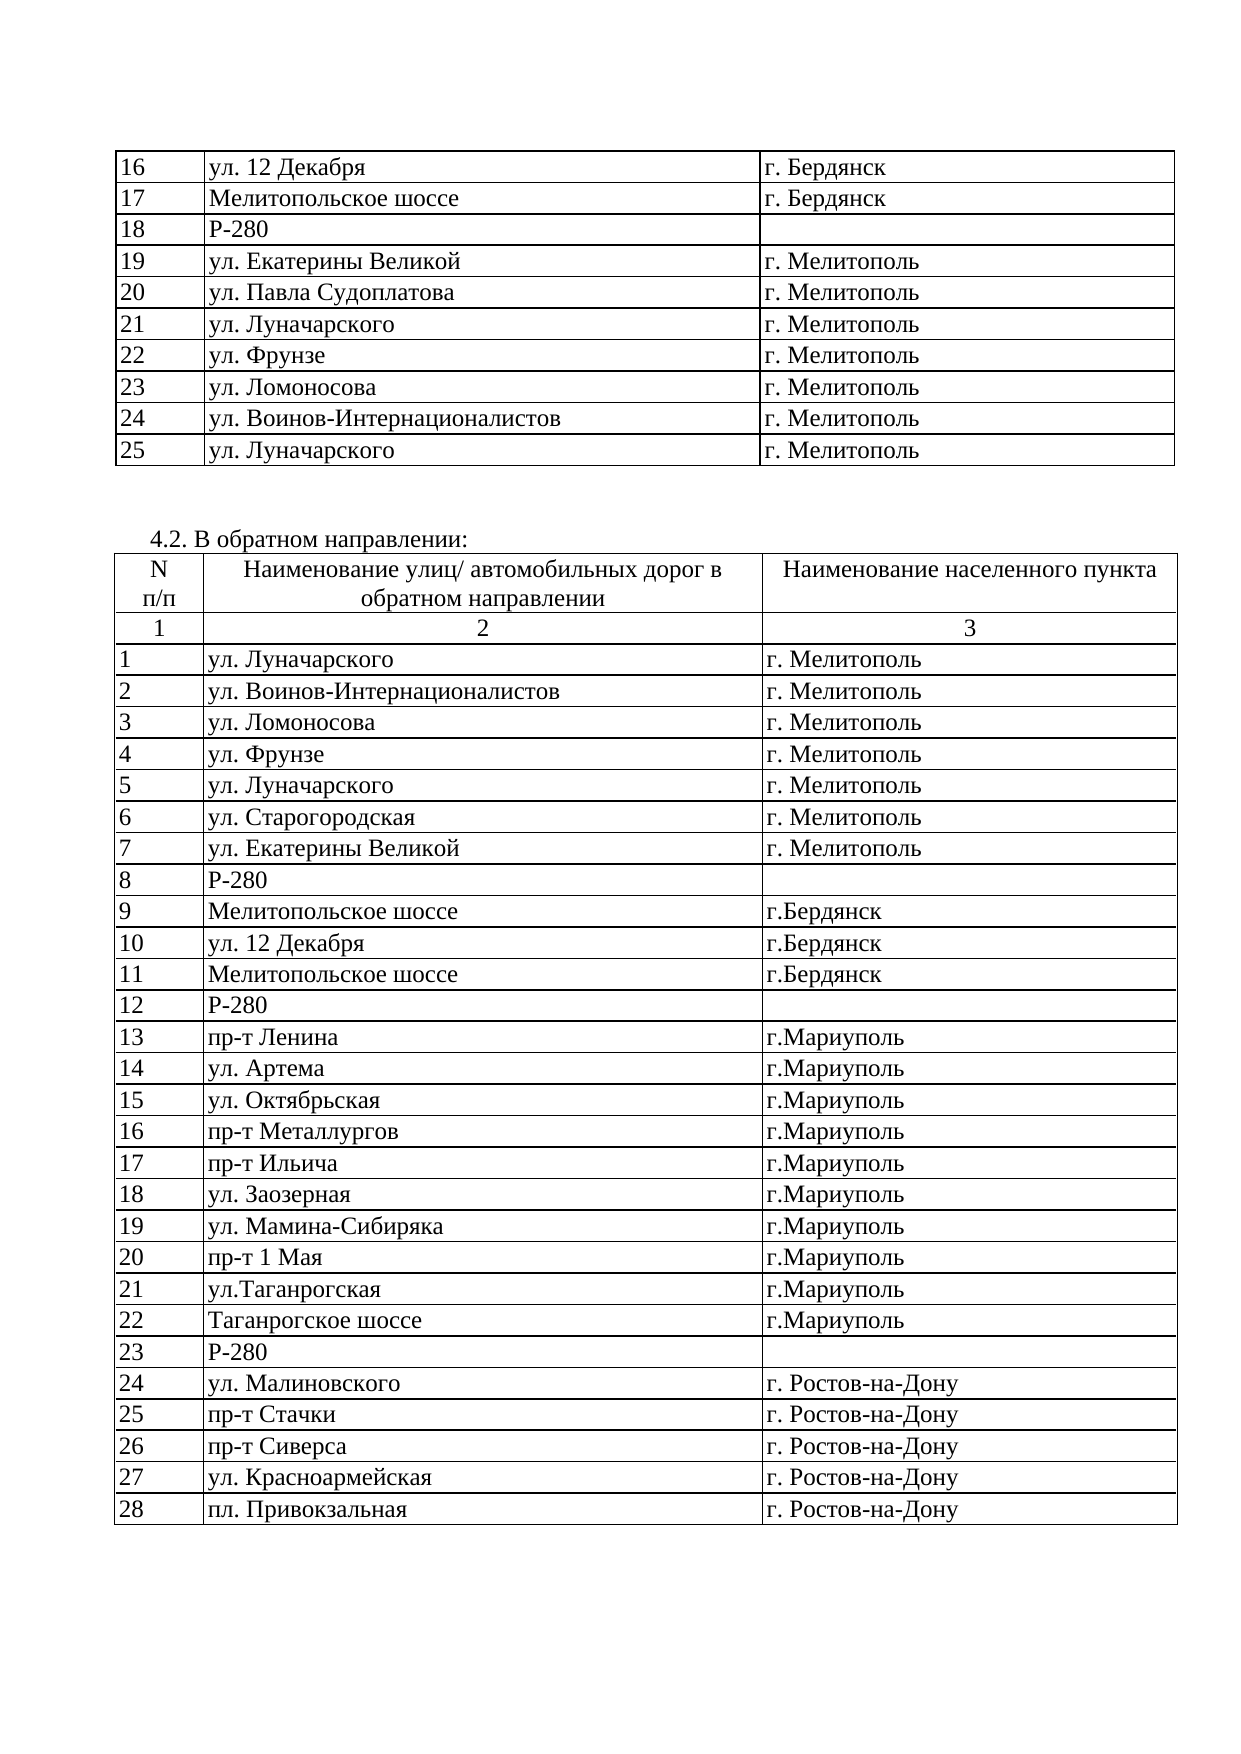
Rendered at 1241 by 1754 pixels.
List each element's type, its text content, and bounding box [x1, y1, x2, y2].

table_cell 1 [115, 644, 203, 674]
table_cell 4 [115, 738, 203, 769]
table_cell Мелитопольское шоссе [204, 959, 762, 989]
table_cell пл. Привокзальная [204, 1494, 762, 1524]
table_cell Р-280 [204, 1337, 762, 1366]
table_cell 22 [117, 340, 204, 370]
table_header Наименование улиц/ автомобильных дорог в обратном направлении [204, 554, 762, 611]
table_cell 10 [115, 927, 203, 957]
table_cell 24 [117, 403, 204, 433]
table_cell 11 [115, 959, 203, 989]
table_cell ул. Екатерины Великой [205, 246, 759, 276]
table_cell ул. Красноармейская [204, 1462, 762, 1492]
table_cell 18 [117, 215, 204, 244]
table_cell ул. Малиновского [204, 1368, 762, 1398]
table_cell г. Мелитополь [763, 674, 1177, 706]
table_cell 25 [115, 1399, 203, 1429]
table_cell Таганрогское шоссе [204, 1305, 762, 1335]
text 4.2. В обратном направлении: [150, 524, 1090, 552]
table_cell 20 [117, 277, 204, 307]
table_cell пр-т Ленина [204, 1022, 762, 1052]
table_cell [761, 215, 1174, 244]
table_cell 2 [204, 613, 762, 643]
table_cell г. Мелитополь [763, 706, 1177, 737]
table_cell 9 [115, 896, 203, 926]
table_header Наименование населенного пункта [763, 554, 1177, 611]
table_cell 26 [115, 1430, 203, 1461]
table_cell Р-280 [204, 865, 762, 894]
table_cell 28 [115, 1493, 203, 1524]
table_cell г. Мелитополь [763, 800, 1177, 832]
table_cell г. Мелитополь [761, 246, 1174, 276]
table_cell 19 [117, 246, 204, 276]
table_cell г. Бердянск [761, 152, 1174, 181]
table_cell 27 [115, 1462, 203, 1492]
table_cell 24 [115, 1368, 203, 1398]
table_cell г.Мариуполь [763, 1115, 1177, 1146]
table_cell г.Мариуполь [763, 1178, 1177, 1209]
table_cell 5 [115, 770, 203, 800]
table_cell г.Мариуполь [763, 1146, 1177, 1178]
table_cell ул. Воинов-Интернационалистов [205, 403, 759, 433]
table_cell г.Мариуполь [763, 1304, 1177, 1335]
table_cell пр-т Стачки [204, 1400, 762, 1429]
table_cell г. Мелитополь [761, 435, 1174, 464]
table_cell 17 [115, 1147, 203, 1178]
table_cell ул. Заозерная [204, 1179, 762, 1209]
table_cell г. Ростов-на-Дону [763, 1461, 1177, 1492]
table_cell 23 [117, 372, 204, 402]
table_cell 16 [117, 152, 204, 181]
table_cell ул. Екатерины Великой [204, 833, 762, 863]
table_cell 22 [115, 1305, 203, 1335]
table_cell ул. Ломоносова [204, 707, 762, 737]
table_cell 8 [115, 864, 203, 894]
table_cell ул. Ломоносова [205, 372, 759, 402]
table_cell ул. 12 Декабря [204, 928, 762, 957]
table_cell г.Бердянск [763, 895, 1177, 926]
table_cell 21 [115, 1273, 203, 1303]
table_cell г. Ростов-на-Дону [763, 1492, 1177, 1524]
table_cell г.Мариуполь [763, 1052, 1177, 1083]
table_cell 16 [115, 1116, 203, 1146]
table_cell г. Мелитополь [761, 372, 1174, 402]
table_cell пр-т Сиверса [204, 1431, 762, 1461]
table_cell 2 [115, 675, 203, 706]
table_cell г.Бердянск [763, 926, 1177, 957]
table_cell ул. Луначарского [205, 309, 759, 339]
table_cell 20 [115, 1242, 203, 1272]
table_cell пр-т 1 Мая [204, 1242, 762, 1272]
table_cell г. Мелитополь [763, 832, 1177, 863]
table_cell 6 [115, 801, 203, 832]
table_cell г.Мариуполь [763, 1272, 1177, 1303]
table_cell г. Мелитополь [761, 277, 1174, 307]
table_cell 14 [115, 1053, 203, 1083]
table_cell ул. Артема [204, 1053, 762, 1083]
table_cell Р-280 [204, 991, 762, 1020]
table_cell ул. Луначарского [204, 770, 762, 800]
table_cell 21 [117, 309, 204, 339]
table_cell пр-т Ильича [204, 1148, 762, 1178]
table_cell 25 [117, 435, 204, 464]
table_cell г. Мелитополь [761, 340, 1174, 370]
table_cell г.Мариуполь [763, 1209, 1177, 1241]
table_cell ул. 12 Декабря [205, 152, 759, 181]
table_cell 13 [115, 1021, 203, 1052]
table_cell 12 [115, 990, 203, 1020]
table_cell [763, 863, 1177, 894]
table_cell ул. Октябрьская [204, 1085, 762, 1115]
table_cell пр-т Металлургов [204, 1116, 762, 1146]
table_cell ул. Старогородская [204, 802, 762, 832]
table_cell 3 [763, 611, 1177, 643]
table_cell 7 [115, 833, 203, 863]
table_cell ул. Павла Судоплатова [205, 277, 759, 307]
table_cell г. Ростов-на-Дону [763, 1398, 1177, 1429]
table_cell ул. Луначарского [204, 645, 762, 674]
table_cell г.Мариуполь [763, 1020, 1177, 1052]
table_cell 15 [115, 1084, 203, 1115]
table_cell ул.Таганрогская [204, 1274, 762, 1303]
table_cell г.Мариуполь [763, 1241, 1177, 1272]
table_cell г. Мелитополь [763, 643, 1177, 674]
table_header N п/п [115, 554, 203, 611]
table_cell г. Ростов-на-Дону [763, 1429, 1177, 1461]
table_cell г.Бердянск [763, 958, 1177, 989]
table_cell Мелитопольское шоссе [204, 896, 762, 926]
table_cell ул. Фрунзе [204, 739, 762, 769]
table_cell г. Мелитополь [761, 309, 1174, 339]
table_cell 19 [115, 1210, 203, 1241]
table_cell ул. Воинов-Интернационалистов [204, 676, 762, 706]
table_cell г. Мелитополь [763, 737, 1177, 769]
table_cell 17 [117, 183, 204, 213]
table_cell ул. Мамина-Сибиряка [204, 1211, 762, 1241]
table_cell [763, 1335, 1177, 1366]
table_cell г. Бердянск [761, 183, 1174, 213]
table_cell Р-280 [205, 215, 759, 244]
table_cell г. Мелитополь [763, 769, 1177, 800]
table_cell 1 [115, 613, 203, 643]
table_cell 23 [115, 1336, 203, 1366]
table_cell г. Мелитополь [761, 403, 1174, 433]
table_cell г. Ростов-на-Дону [763, 1366, 1177, 1398]
table_cell г.Мариуполь [763, 1083, 1177, 1115]
table_cell [763, 989, 1177, 1020]
table_cell Мелитопольское шоссе [205, 183, 759, 213]
table_cell ул. Фрунзе [205, 340, 759, 370]
table_cell 3 [115, 707, 203, 737]
table_cell 18 [115, 1179, 203, 1209]
table_cell ул. Луначарского [205, 435, 759, 464]
